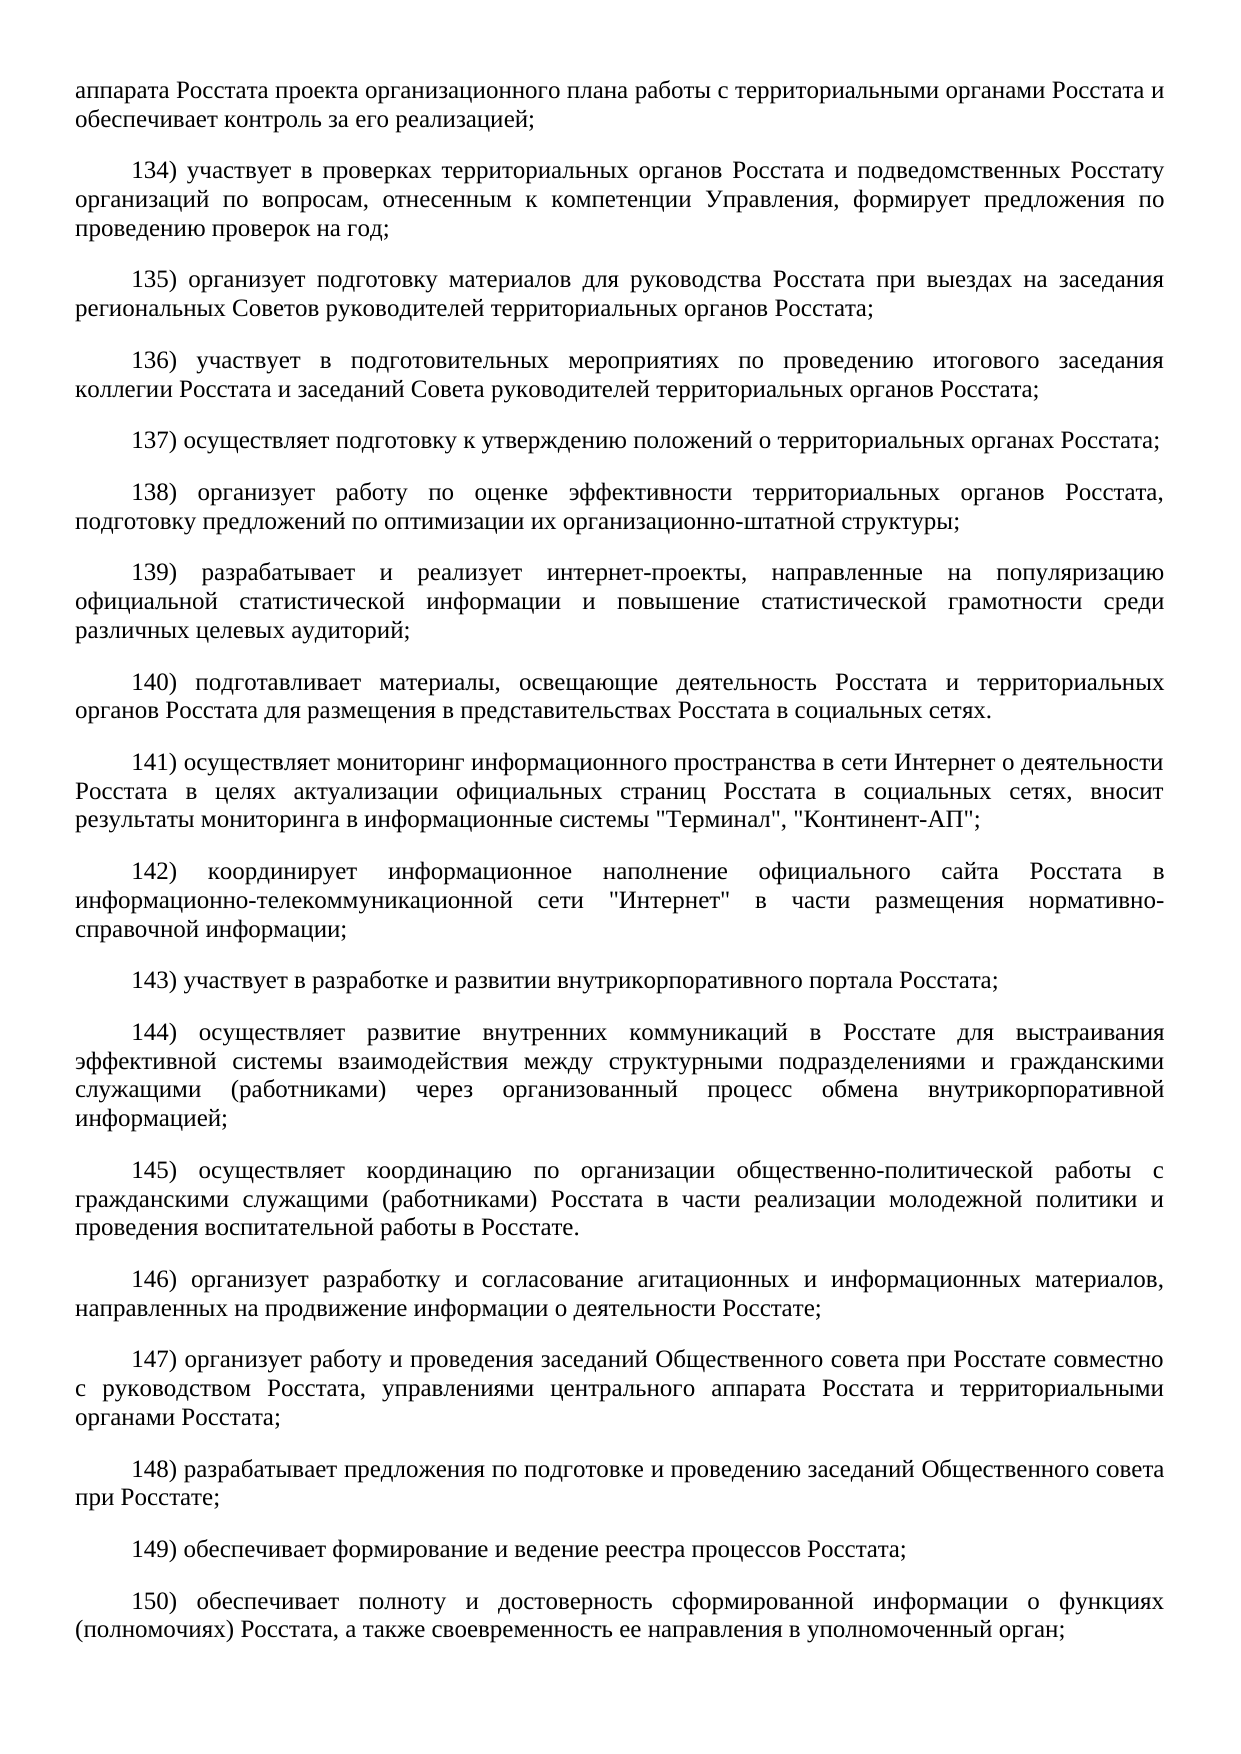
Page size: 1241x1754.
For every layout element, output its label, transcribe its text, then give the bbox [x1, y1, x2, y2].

text 150) обеспечивает полноту и достоверность сформированной информации о функциях (полномочиях) Росстата, а также своевременность ее направления в уполномоченный орган; [75, 1586, 1165, 1643]
text 135) организует подготовку материалов для руководства Росстата при выездах на заседания региональных Советов руководителей территориальных органов Росстата; [75, 264, 1165, 322]
text 146) организует разработку и согласование агитационных и информационных материалов, направленных на продвижение информации о деятельности Росстате; [75, 1264, 1165, 1322]
text 143) участвует в разработке и развитии внутрикорпоративного портала Росстата; [75, 965, 1165, 994]
text 145) осуществляет координацию по организации общественно-политической работы с гражданскими служащими (работниками) Росстата в части реализации молодежной политики и проведения воспитательной работы в Росстате. [75, 1155, 1165, 1241]
text 147) организует работу и проведения заседаний Общественного совета при Росстате совместно с руководством Росстата, управлениями центрального аппарата Росстата и территориальными органами Росстата; [75, 1344, 1165, 1431]
text 139) разрабатывает и реализует интернет-проекты, направленные на популяризацию официальной статистической информации и повышение статистической грамотности среди различных целевых аудиторий; [75, 557, 1165, 644]
text 134) участвует в проверках территориальных органов Росстата и подведомственных Росстату организаций по вопросам, отнесенным к компетенции Управления, формирует предложения по проведению проверок на год; [75, 155, 1165, 242]
text 142) координирует информационное наполнение официального сайта Росстата в информационно-телекоммуникационной сети "Интернет" в части размещения нормативно-справочной информации; [75, 856, 1165, 942]
text 137) осуществляет подготовку к утверждению положений о территориальных органах Росстата; [75, 425, 1165, 454]
text 149) обеспечивает формирование и ведение реестра процессов Росстата; [75, 1534, 1165, 1563]
text 140) подготавливает материалы, освещающие деятельность Росстата и территориальных органов Росстата для размещения в представительствах Росстата в социальных сетях. [75, 667, 1165, 724]
text 136) участвует в подготовительных мероприятиях по проведению итогового заседания коллегии Росстата и заседаний Совета руководителей территориальных органов Росстата; [75, 345, 1165, 402]
text 138) организует работу по оценке эффективности территориальных органов Росстата, подготовку предложений по оптимизации их организационно-штатной структуры; [75, 477, 1165, 534]
text 148) разрабатывает предложения по подготовке и проведению заседаний Общественного совета при Росстате; [75, 1454, 1165, 1511]
text 144) осуществляет развитие внутренних коммуникаций в Росстате для выстраивания эффективной системы взаимодействия между структурными подразделениями и гражданскими служащими (работниками) через организованный процесс обмена внутрикорпоративной информацией; [75, 1017, 1165, 1132]
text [75, 75, 1165, 132]
text 141) осуществляет мониторинг информационного пространства в сети Интернет о деятельности Росстата в целях актуализации официальных страниц Росстата в социальных сетях, вносит результаты мониторинга в информационные системы "Терминал", "Континент-АП"; [75, 747, 1165, 833]
